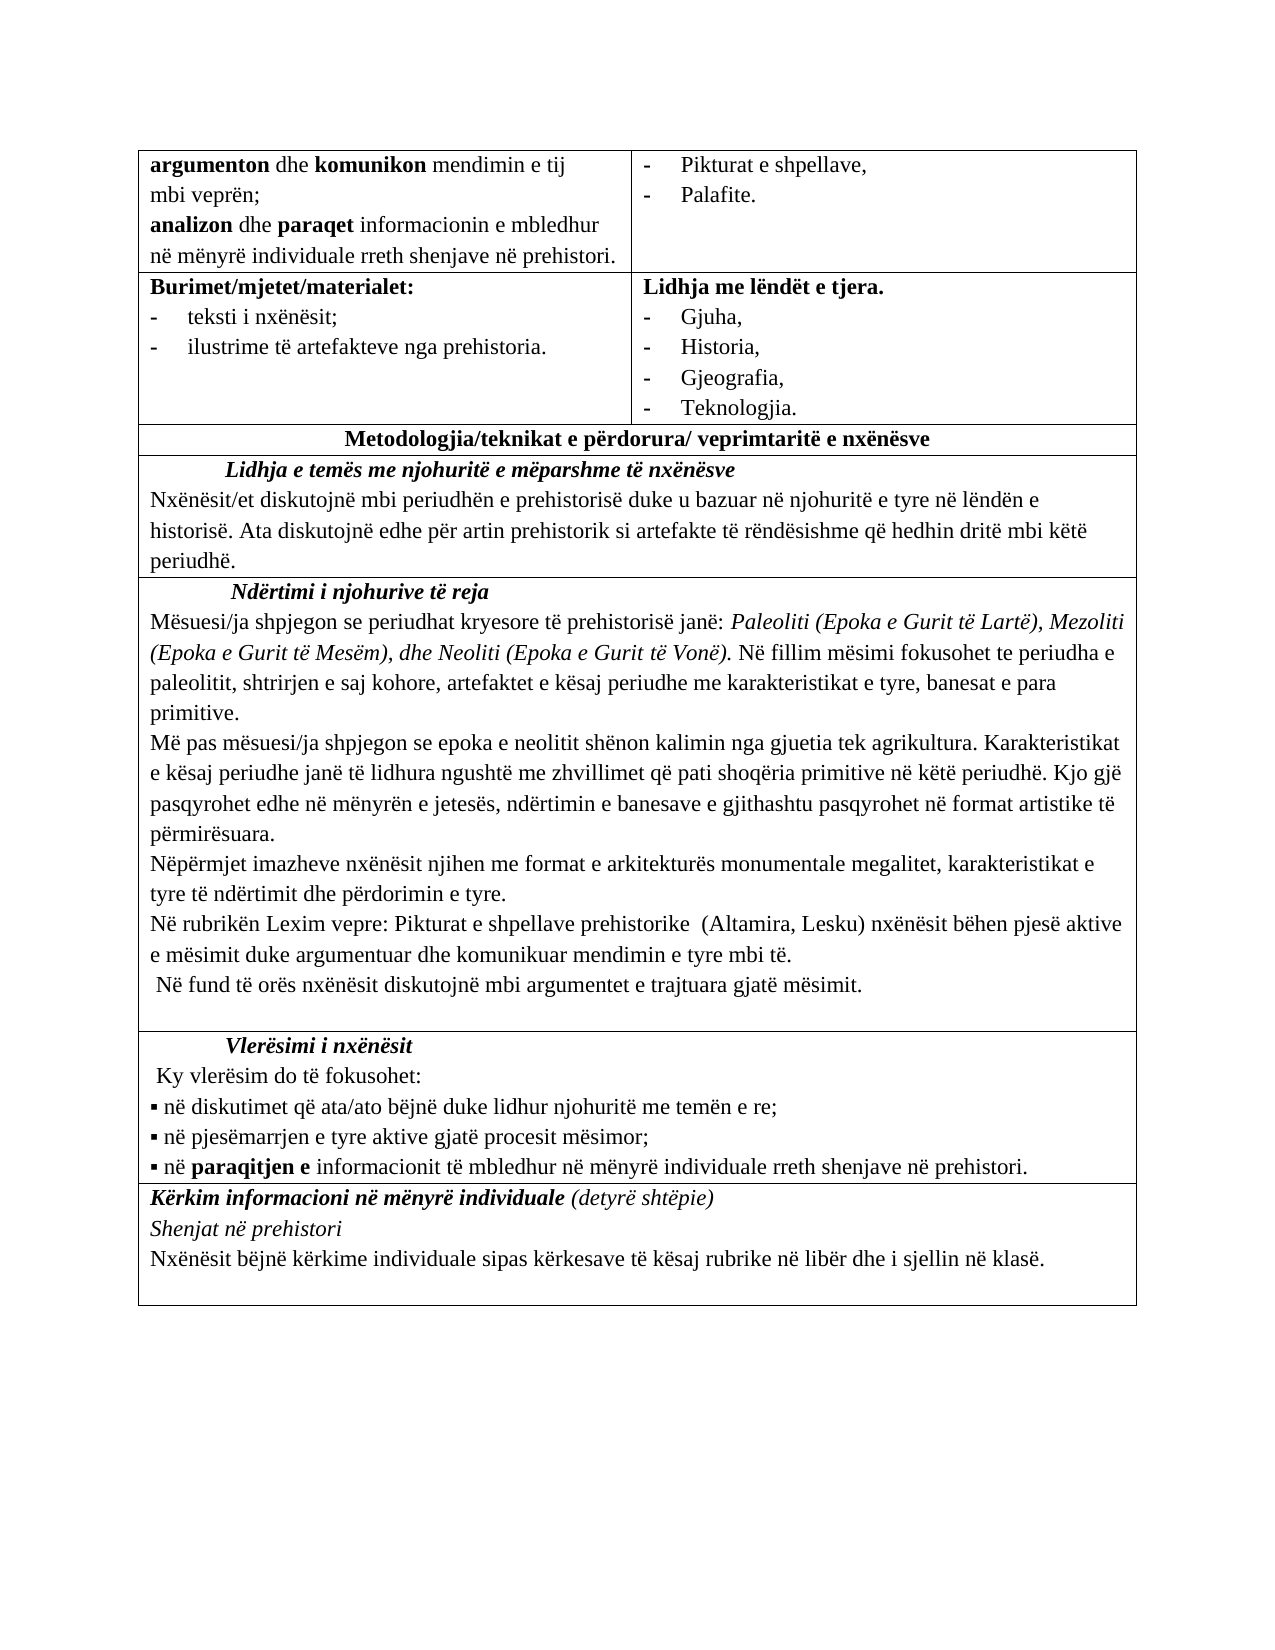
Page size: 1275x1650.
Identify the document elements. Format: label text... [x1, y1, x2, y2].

table_cell Lidhja me lëndët e tjera. Gjuha, Historia, Gjeografia, Teknologjia. [632, 273, 1136, 424]
table_cell Metodologjia/teknikat e përdorura/ veprimtaritë e nxënësve [139, 425, 1136, 455]
table_cell Vlerësimi i nxënësit Ky vlerësim do të fokusohet: ▪ në diskutimet që ata/ato bëjnë duke lidhur njohuritë me temën e re; ▪ në pjesëmarrjen e tyre aktive gjatë procesit mësimor; ▪ në paraqitjen e informacionit të mbledhur në mënyrë individuale rreth shenjave në prehistori. [139, 1032, 1136, 1183]
table_cell Burimet/mjetet/materialet: teksti i nxënësit; ilustrime të artefakteve nga prehistoria. [139, 273, 631, 424]
table_cell Ndërtimi i njohurive të reja Mësuesi/ja shpjegon se periudhat kryesore të prehistorisë janë: Paleoliti (Epoka e Gurit të Lartë), Mezoliti (Epoka e Gurit të Mesëm), dhe Neoliti (Epoka e Gurit të Vonë). Në fillim mësimi fokusohet te periudha e paleolitit, shtrirjen e saj kohore, artefaktet e kësaj periudhe me karakteristikat e tyre, banesat e para primitive. Më pas mësuesi/ja shpjegon se epoka e neolitit shënon kalimin nga gjuetia tek agrikultura. Karakteristikat e kësaj periudhe janë të lidhura ngushtë me zhvillimet që pati shoqëria primitive në këtë periudhë. Kjo gjë pasqyrohet edhe në mënyrën e jetesës, ndërtimin e banesave e gjithashtu pasqyrohet në format artistike të përmirësuara. Nëpërmjet imazheve nxënësit njihen me format e arkitekturës monumentale megalitet, karakteristikat e tyre të ndërtimit dhe përdorimin e tyre. Në rubrikën Lexim vepre: Pikturat e shpellave prehistorike (Altamira, Lesku) nxënësit bëhen pjesë aktive e mësimit duke argumentuar dhe komunikuar mendimin e tyre mbi të. Në fund të orës nxënësit diskutojnë mbi argumentet e trajtuara gjatë mësimit. [139, 578, 1136, 1031]
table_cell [139, 151, 631, 272]
table_cell Lidhja e temës me njohuritë e mëparshme të nxënësve Nxënësit/et diskutojnë mbi periudhën e prehistorisë duke u bazuar në njohuritë e tyre në lëndën e historisë. Ata diskutojnë edhe për artin prehistorik si artefakte të rëndësishme që hedhin dritë mbi këtë periudhë. [139, 456, 1136, 577]
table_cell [632, 151, 1136, 272]
table_cell Kërkim informacioni në mënyrë individuale (detyrë shtëpie) Shenjat në prehistori Nxënësit bëjnë kërkime individuale sipas kërkesave të kësaj rubrike në libër dhe i sjellin në klasë. [139, 1184, 1136, 1305]
